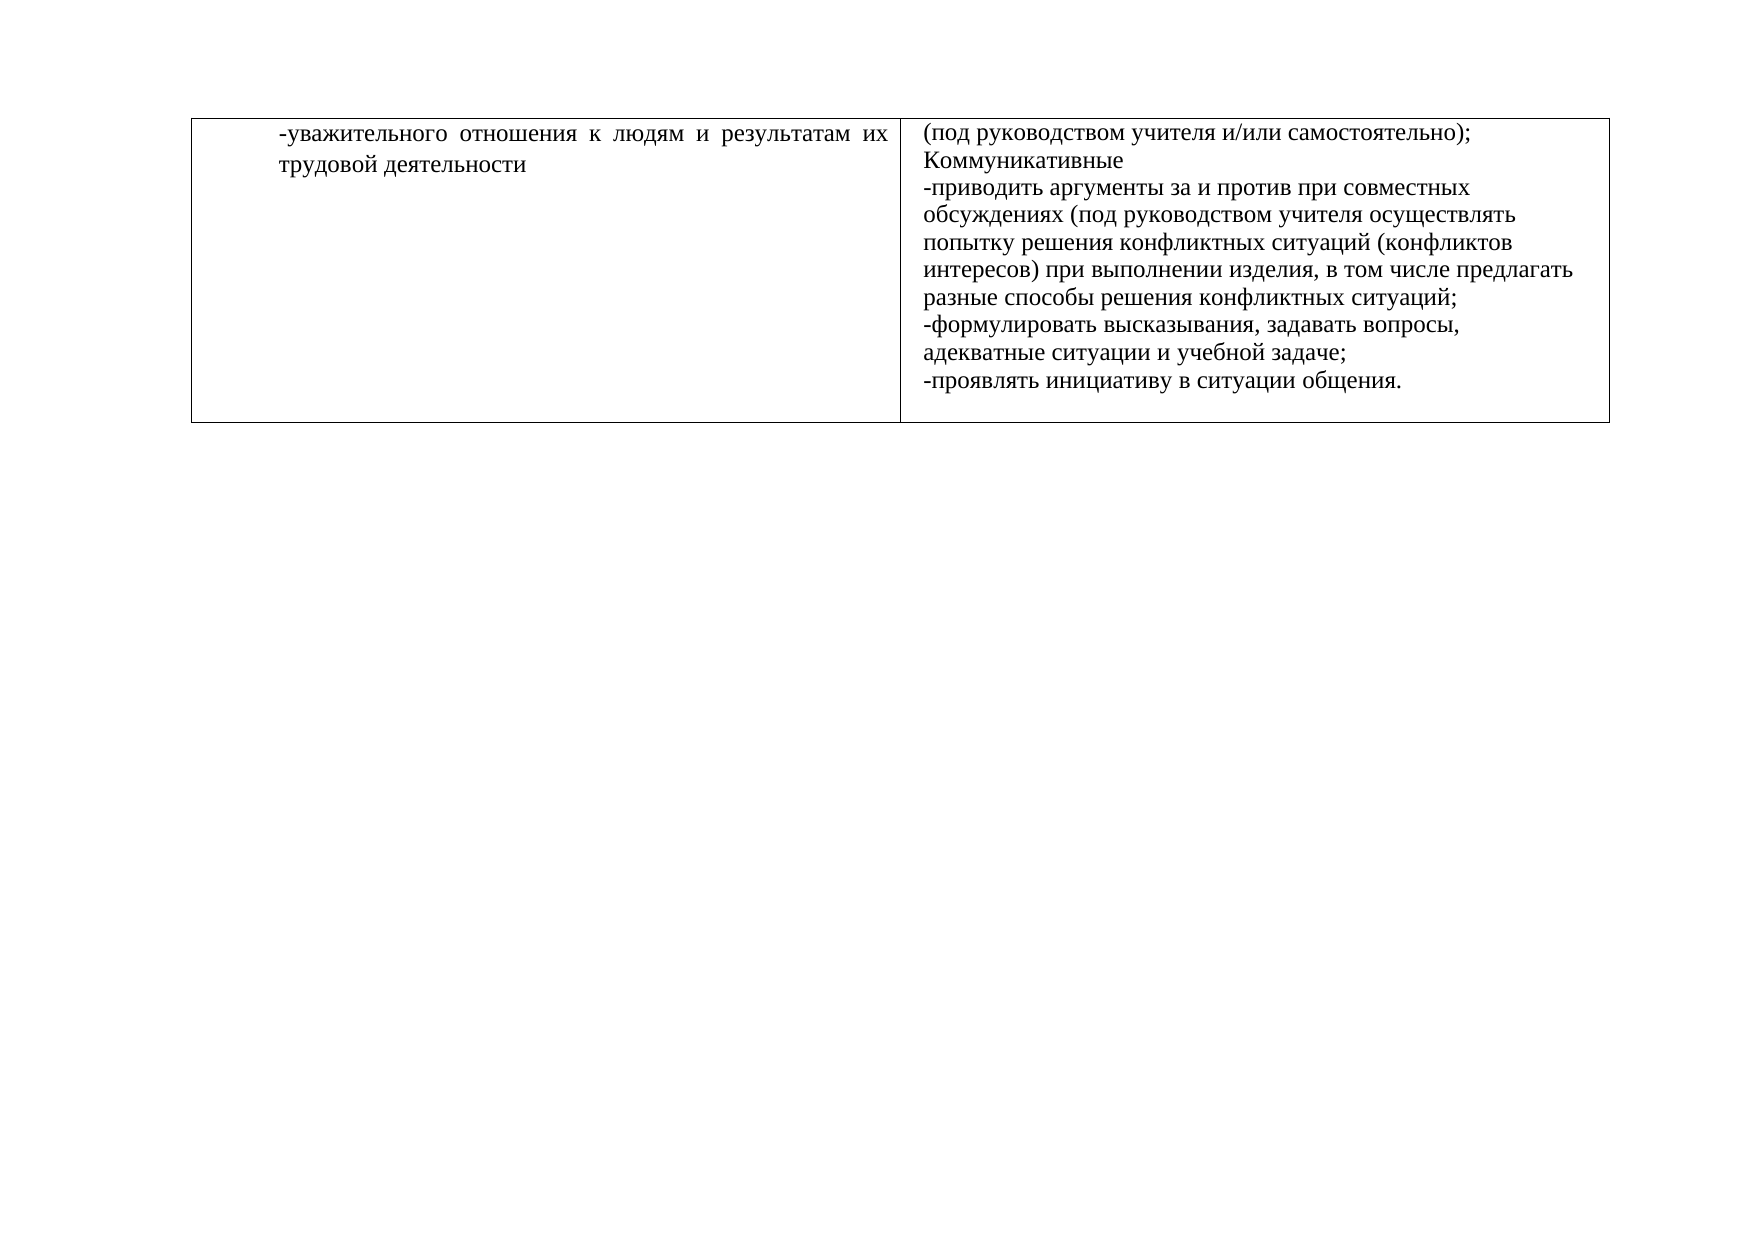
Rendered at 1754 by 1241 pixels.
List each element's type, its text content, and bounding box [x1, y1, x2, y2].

table_header (под руководством учителя и/или самостоятельно); Коммуникативные -приводить аргументы за и против при совместных обсуждениях (под руководством учителя осуществлять попытку решения конфликтных ситуаций (конфликтов интересов) при выполнении изделия, в том числе предлагать разные способы решения конфликтных ситуаций; -формулировать высказывания, задавать вопросы, адекватные ситуации и учебной задаче; -проявлять инициативу в ситуации общения. [901, 119, 1609, 422]
table_header -уважительного отношения к людям и результатам их трудовой деятельности [192, 119, 900, 422]
